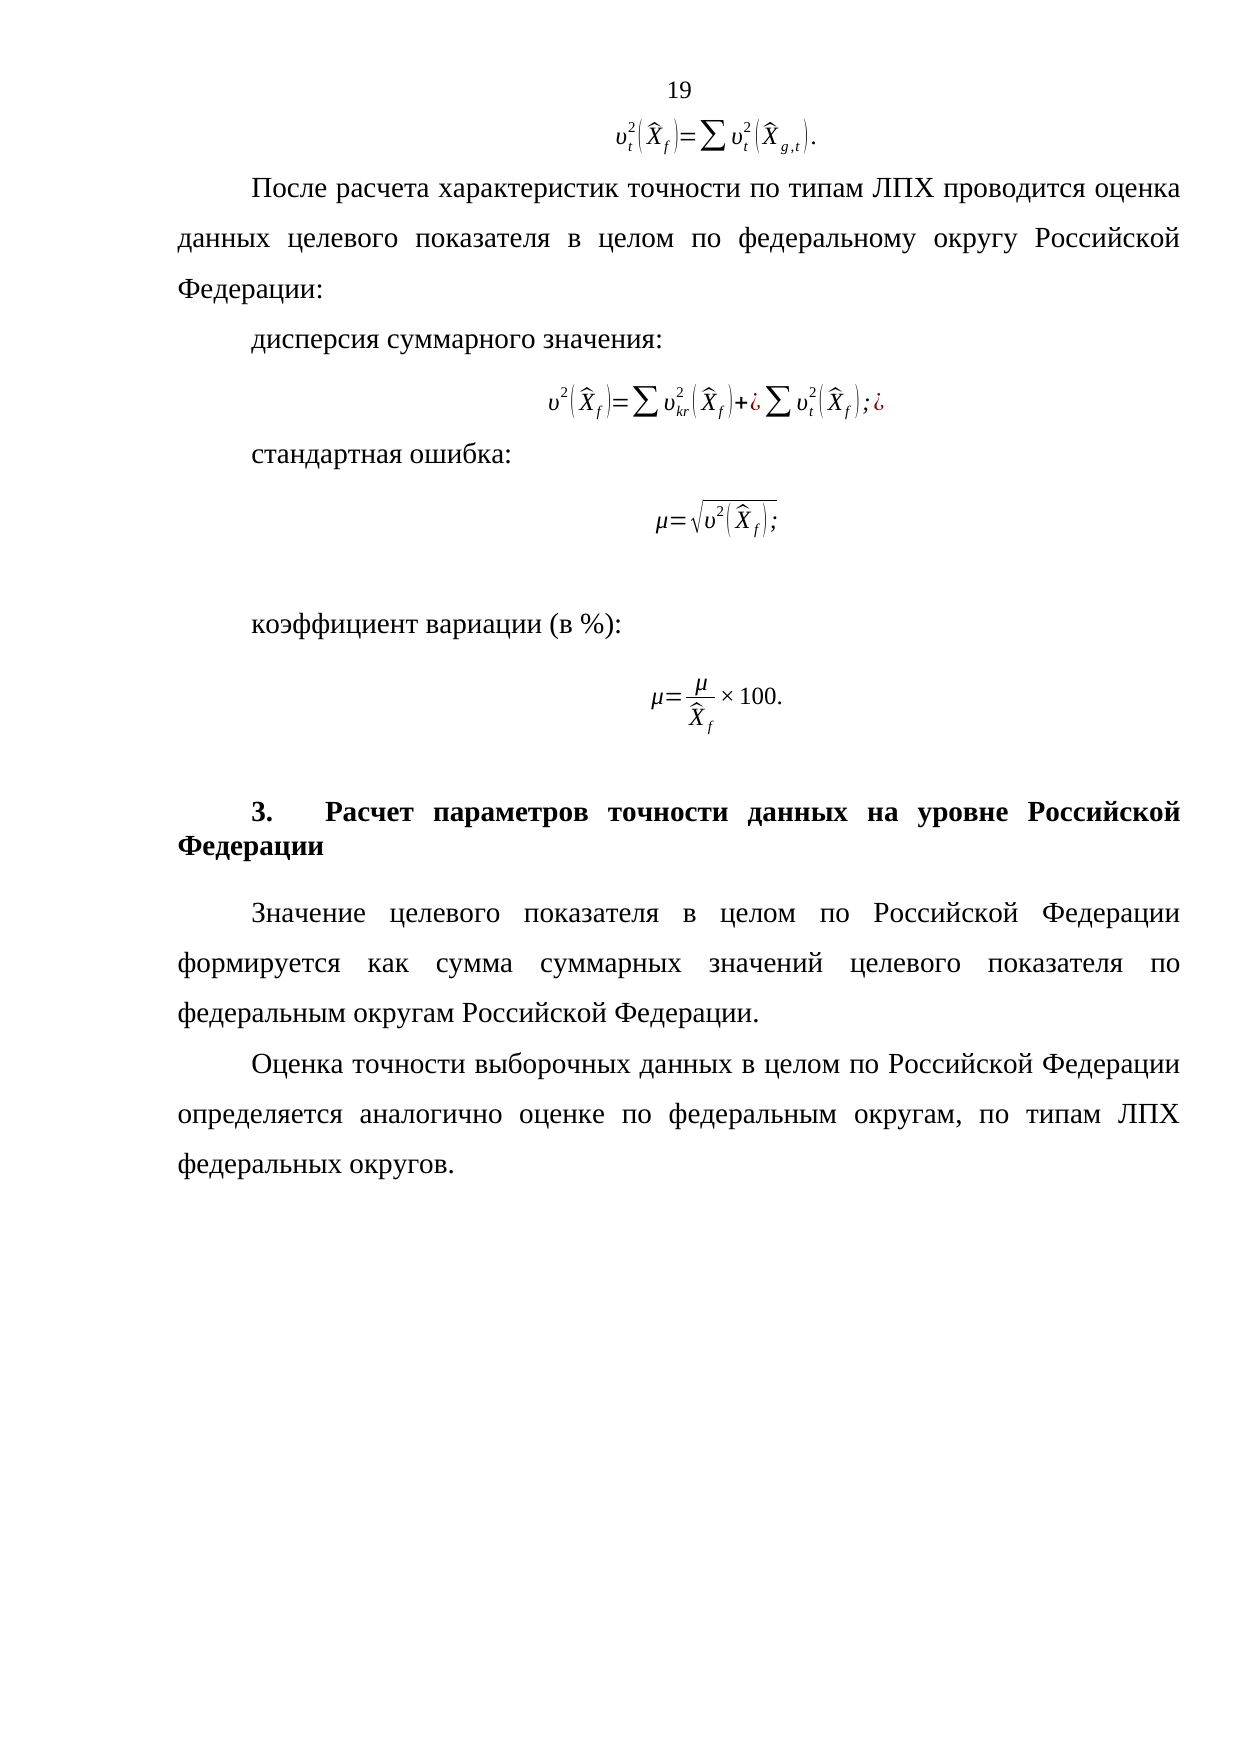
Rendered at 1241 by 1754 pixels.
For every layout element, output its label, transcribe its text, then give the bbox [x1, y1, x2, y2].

text коэффициент вариации (в %): [177, 606, 1181, 640]
text После расчета характеристик точности по типам ЛПХ проводится оценка данных целевого показателя в целом по федеральному округу Российской Федерации: [177, 170, 1181, 304]
text дисперсия суммарного значения: [177, 321, 1181, 354]
text Оценка точности выборочных данных в целом по Российской Федерации определяется аналогично оценке по федеральным округам, по типам ЛПХ федеральных округов. [177, 1046, 1181, 1180]
text стандартная ошибка: [177, 436, 1181, 469]
list Расчет параметров точности данных на уровне Российской Федерации [177, 794, 1181, 861]
text Значение целевого показателя в целом по Российской Федерации формируется как сумма суммарных значений целевого показателя по федеральным округам Российской Федерации. [177, 895, 1181, 1029]
